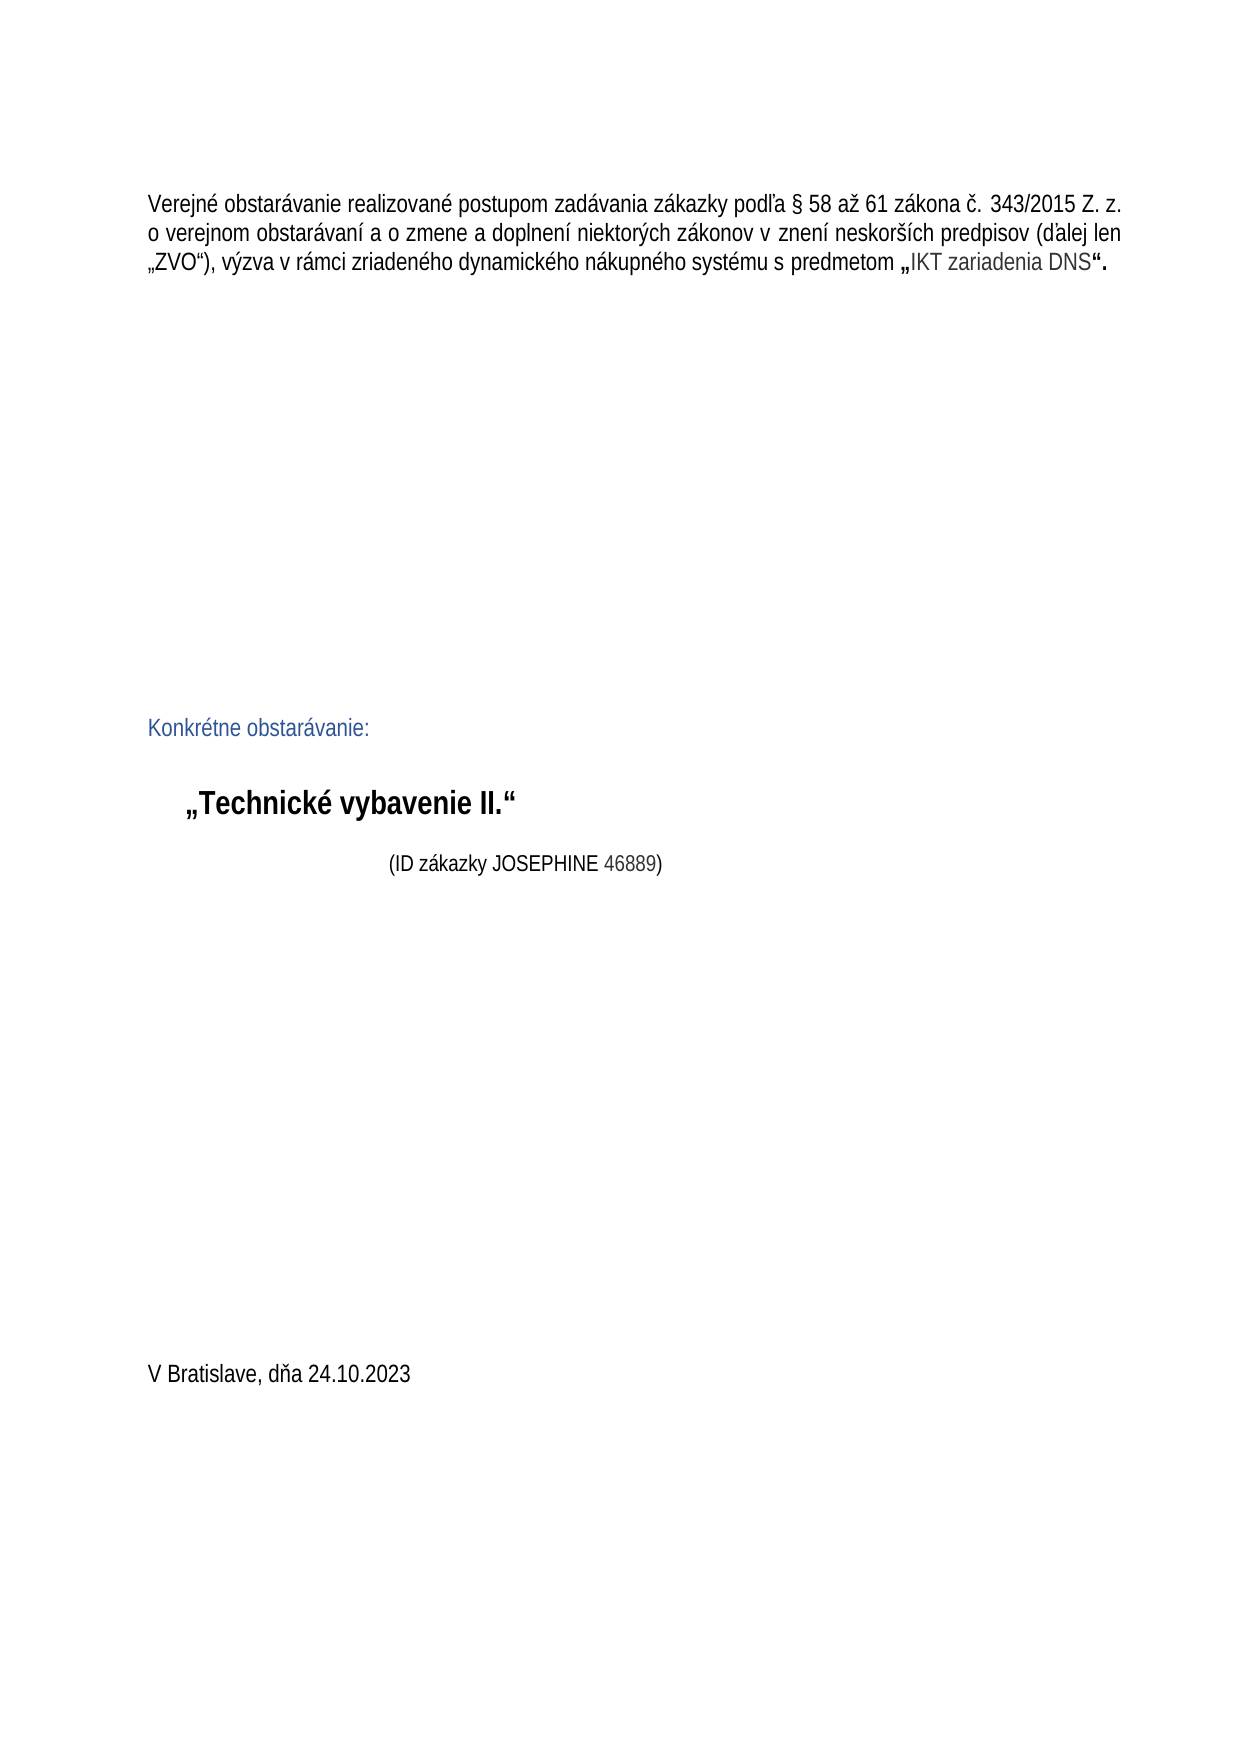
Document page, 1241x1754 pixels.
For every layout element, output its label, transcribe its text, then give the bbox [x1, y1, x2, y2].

text Verejné obstarávanie realizované postupom zadávania zákazky podľa § 58 až 61 zákona č. 343/2015 Z. z. o verejnom obstarávaní a o zmene a doplnení niektorých zákonov v znení neskorších predpisov (ďalej len „ZVO“), výzva v rámci zriadeného dynamického nákupného systému s predmetom „IKT zariadenia DNS“. [148, 189, 1122, 275]
text (ID zákazky JOSEPHINE 46889) [222, 850, 604, 877]
text Konkrétne obstarávanie: [148, 713, 1122, 742]
text „Technické vybavenie II.“ [185, 783, 1122, 822]
text V Bratislave, dňa 24.10.2023 [148, 1359, 1122, 1387]
text (ID zákazky JOSEPHINE 46889) [656, 850, 1122, 877]
